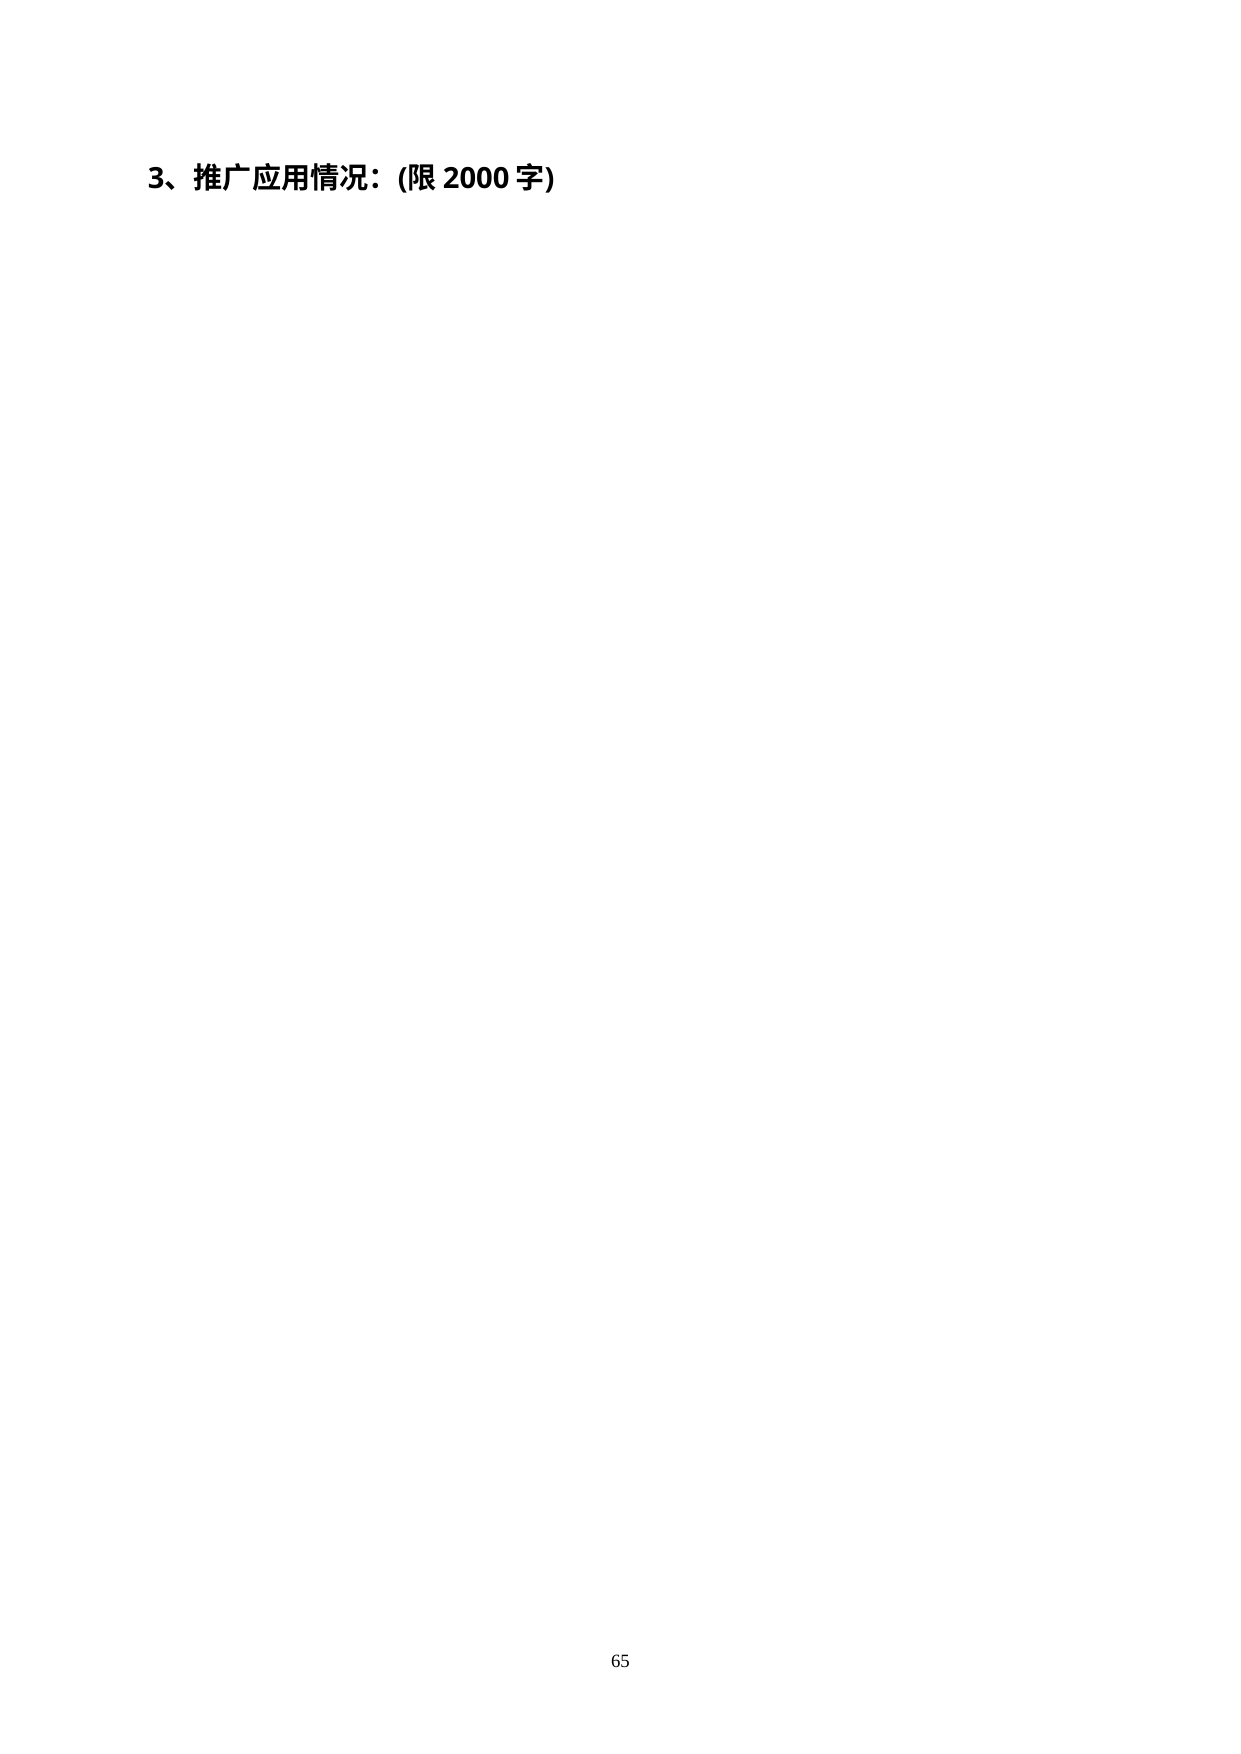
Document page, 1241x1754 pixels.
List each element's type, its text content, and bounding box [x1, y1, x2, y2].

text 3、推广应用情况：(限2000字) [148, 143, 1092, 208]
